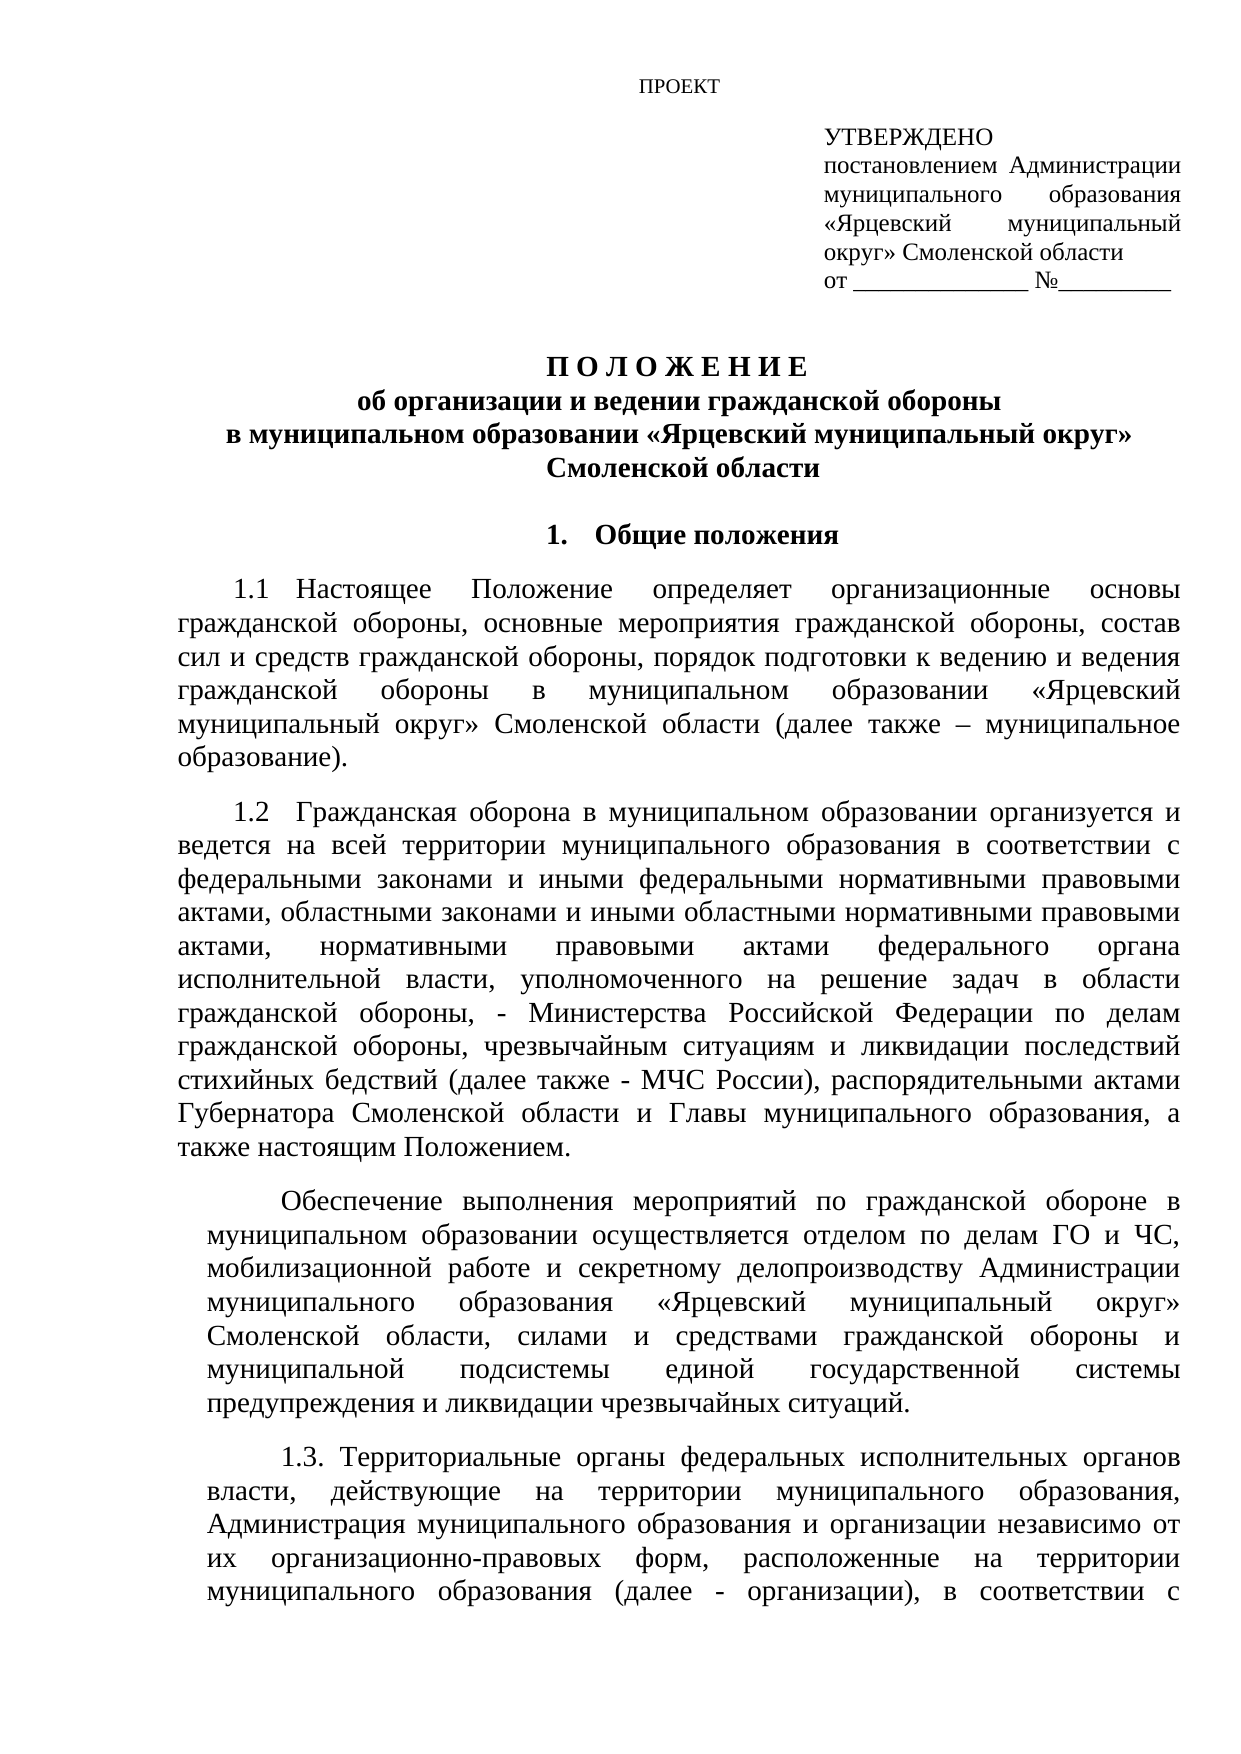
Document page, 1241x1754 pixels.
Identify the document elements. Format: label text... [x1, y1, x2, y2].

table_header УТВЕРЖДЕНО [812, 122, 1192, 151]
list Общие положения [215, 517, 1181, 551]
text Обеспечение выполнения мероприятий по гражданской обороне в муниципальном образовании осуществляется отделом по делам ГО и ЧС, мобилизационной работе и секретному делопроизводству Администрации муниципального образования «Ярцевский муниципальный округ» Смоленской области, силами и средствами гражданской обороны и муниципальной подсистемы единой государственной системы предупреждения и ликвидации чрезвычайных ситуаций. [207, 1183, 1181, 1418]
text об организации и ведении гражданской обороны [177, 383, 1181, 417]
text Смоленской области [177, 450, 1181, 484]
list Гражданская оборона в муниципальном образовании организуется и ведется на всей территории муниципального образования в соответствии с федеральными законами и иными федеральными нормативными правовыми актами, областными законами и иными областными нормативными правовыми актами, нормативными правовыми актами федерального органа исполнительной власти, уполномоченного на решение задач в области гражданской обороны, - Министерства Российской Федерации по делам гражданской обороны, чрезвычайным ситуациям и ликвидации последствий стихийных бедствий (далее также - МЧС России), распорядительными актами Губернатора Смоленской области и Главы муниципального образования, а также настоящим Положением. [177, 794, 1181, 1163]
text в муниципальном образовании «Ярцевский муниципальный округ» [177, 417, 1181, 450]
title П О Л О Ж Е Н И Е [177, 349, 1181, 383]
table_cell от ______________ №_________ [812, 266, 1192, 294]
table_cell постановлением Администрации муниципального образования «Ярцевский муниципальный округ» Смоленской области [812, 151, 1192, 266]
list Настоящее Положение определяет организационные основы гражданской обороны, основные мероприятия гражданской обороны, состав сил и средств гражданской обороны, порядок подготовки к ведению и ведения гражданской обороны в муниципальном образовании «Ярцевский муниципальный округ» Смоленской области (далее также – муниципальное образование). [177, 572, 1181, 773]
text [207, 1439, 1181, 1607]
